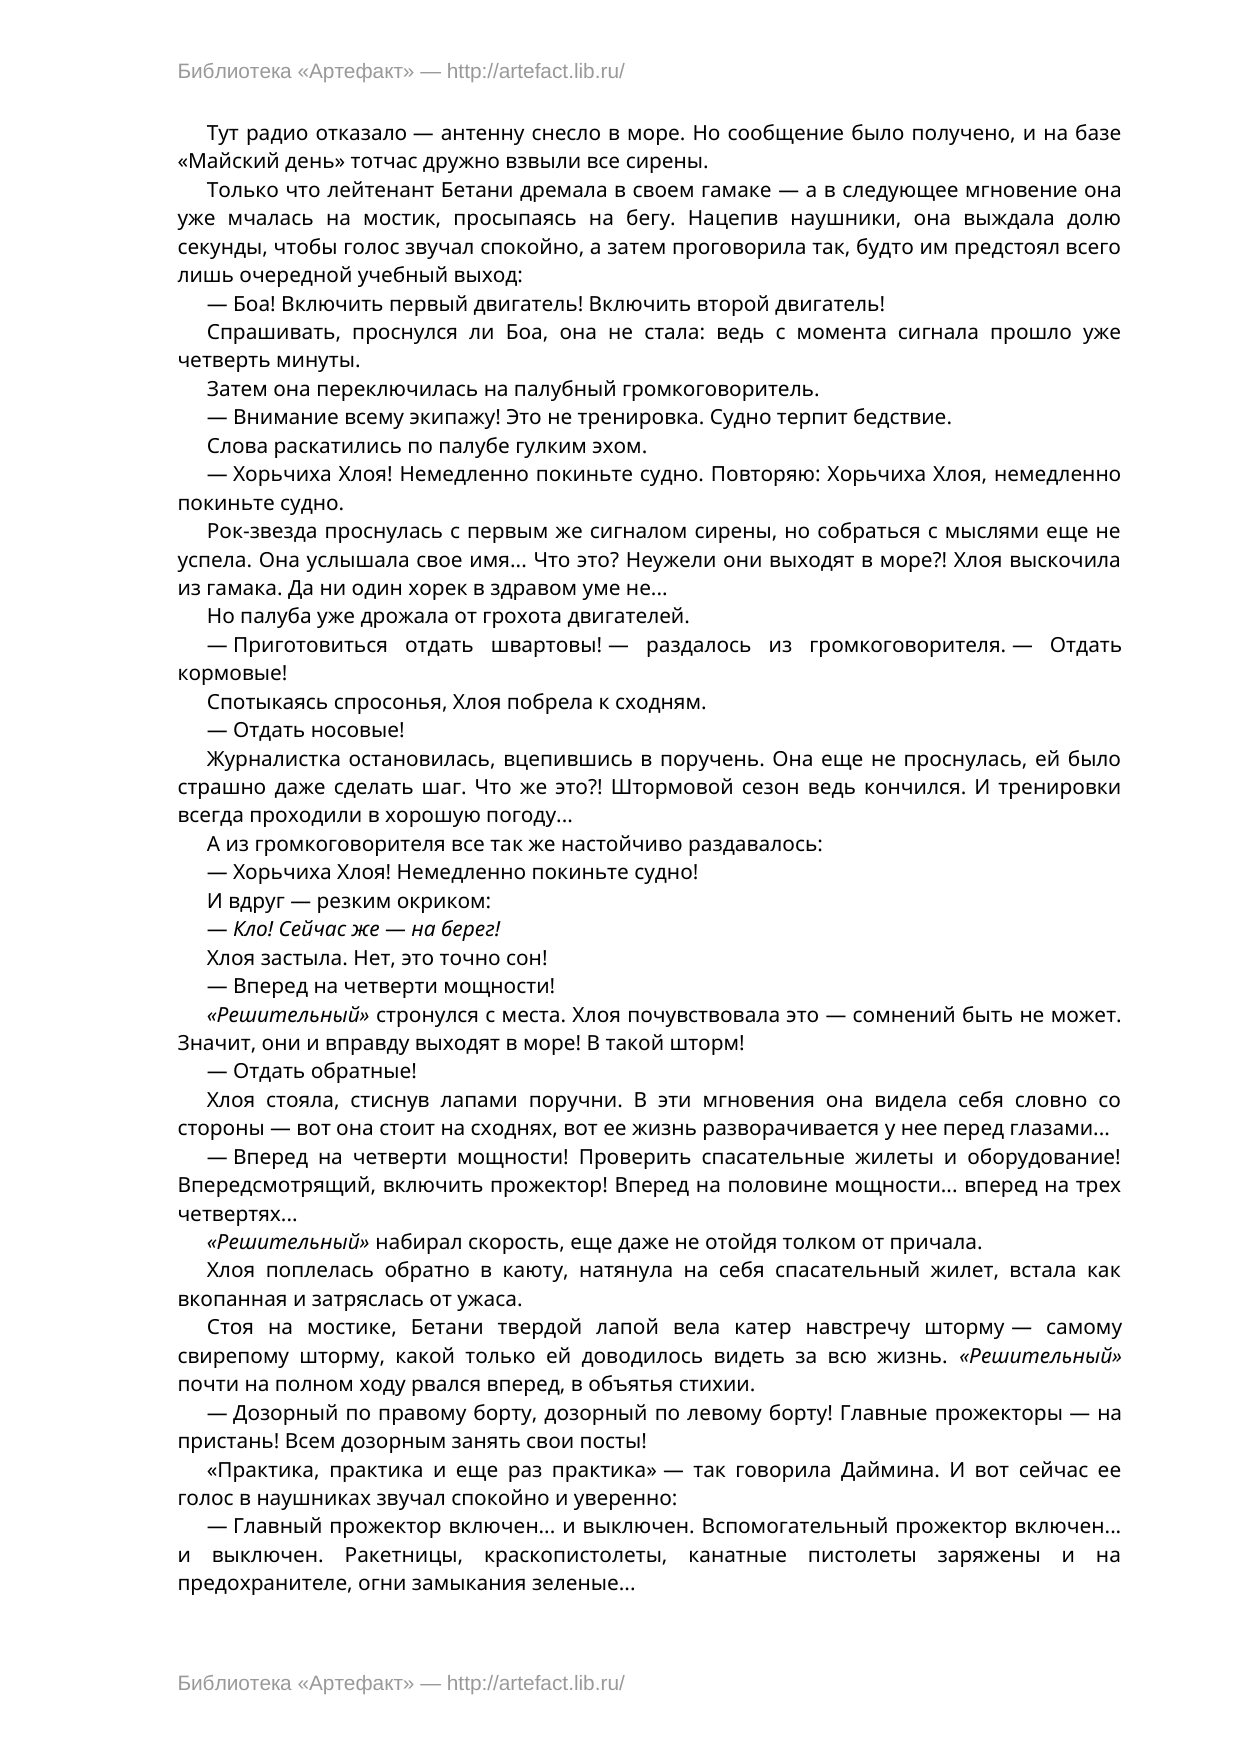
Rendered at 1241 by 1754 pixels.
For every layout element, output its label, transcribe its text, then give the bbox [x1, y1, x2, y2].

text «Решительный» стронулся с места. Хлоя почувствовала это — сомнений быть не может. Значит, они и вправду выходят в море! В такой шторм! [177, 1000, 1122, 1057]
text Рок-звезда проснулась с первым же сигналом сирены, но собраться с мыслями еще не успела. Она услышала свое имя... Что это? Неужели они выходят в море?! Хлоя выскочила из гамака. Да ни один хорек в здравом уме не... [177, 516, 1122, 602]
text Хлоя застыла. Нет, это точно сон! [177, 943, 1122, 971]
text Стоя на мостике, Бетани твердой лапой вела катер навстречу шторму — самому свирепому шторму, какой только ей доводилось видеть за всю жизнь. «Решительный» почти на полном ходу рвался вперед, в объятья стихии. [177, 1312, 1122, 1398]
text — Внимание всему экипажу! Это не тренировка. Судно терпит бедствие. [177, 402, 1122, 431]
text — Вперед на четверти мощности! [177, 971, 1122, 1000]
text Хлоя стояла, стиснув лапами поручни. В эти мгновения она видела себя словно со стороны — вот она стоит на сходнях, вот ее жизнь разворачивается у нее перед глазами... [177, 1085, 1122, 1142]
text — Боа! Включить первый двигатель! Включить второй двигатель! [177, 289, 1122, 317]
text Спрашивать, проснулся ли Боа, она не стала: ведь с момента сигнала прошло уже четверть минуты. [177, 317, 1122, 374]
text А из громкоговорителя все так же настойчиво раздавалось: [177, 829, 1122, 857]
text Хлоя поплелась обратно в каюту, натянула на себя спасательный жилет, встала как вкопанная и затряслась от ужаса. [177, 1256, 1122, 1312]
text Тут радио отказало — антенну снесло в море. Но сообщение было получено, и на базе «Майский день» тотчас дружно взвыли все сирены. [177, 118, 1122, 175]
text И вдруг — резким окриком: [177, 886, 1122, 914]
text — Хорьчиха Хлоя! Немедленно покиньте судно. Повторяю: Хорьчиха Хлоя, немедленно покиньте судно. [177, 459, 1122, 516]
text — Кло! Сейчас же — на берег! [177, 914, 1122, 943]
text — Отдать обратные! [177, 1057, 1122, 1085]
text Но палуба уже дрожала от грохота двигателей. [177, 602, 1122, 630]
text — Приготовиться отдать швартовы! — раздалось из громкоговорителя. — Отдать кормовые! [177, 630, 1122, 687]
text «Практика, практика и еще раз практика» — так говорила Даймина. И вот сейчас ее голос в наушниках звучал спокойно и уверенно: [177, 1455, 1122, 1512]
text — Дозорный по правому борту, дозорный по левому борту! Главные прожекторы — на пристань! Всем дозорным занять свои посты! [177, 1398, 1122, 1455]
text — Вперед на четверти мощности! Проверить спасательные жилеты и оборудование! Впередсмотрящий, включить прожектор! Вперед на половине мощности... вперед на трех четвертях... [177, 1142, 1122, 1227]
text — Хорьчиха Хлоя! Немедленно покиньте судно! [177, 857, 1122, 886]
text Только что лейтенант Бетани дремала в своем гамаке — а в следующее мгновение она уже мчалась на мостик, просыпаясь на бегу. Нацепив наушники, она выждала долю секунды, чтобы голос звучал спокойно, а затем проговорила так, будто им предстоял всего лишь очередной учебный выход: [177, 175, 1122, 289]
text Журналистка остановилась, вцепившись в поручень. Она еще не проснулась, ей было страшно даже сделать шаг. Что же это?! Штормовой сезон ведь кончился. И тренировки всегда проходили в хорошую погоду... [177, 744, 1122, 829]
text — Главный прожектор включен... и выключен. Вспомогательный прожектор включен... и выключен. Ракетницы, краскопистолеты, канатные пистолеты заряжены и на предохранителе, огни замыкания зеленые... [177, 1512, 1122, 1597]
text «Решительный» набирал скорость, еще даже не отойдя толком от причала. [177, 1227, 1122, 1256]
text Спотыкаясь спросонья, Хлоя побрела к сходням. [177, 687, 1122, 715]
text — Отдать носовые! [177, 715, 1122, 744]
text Затем она переключилась на палубный громкоговоритель. [177, 374, 1122, 402]
text Слова раскатились по палубе гулким эхом. [177, 431, 1122, 459]
